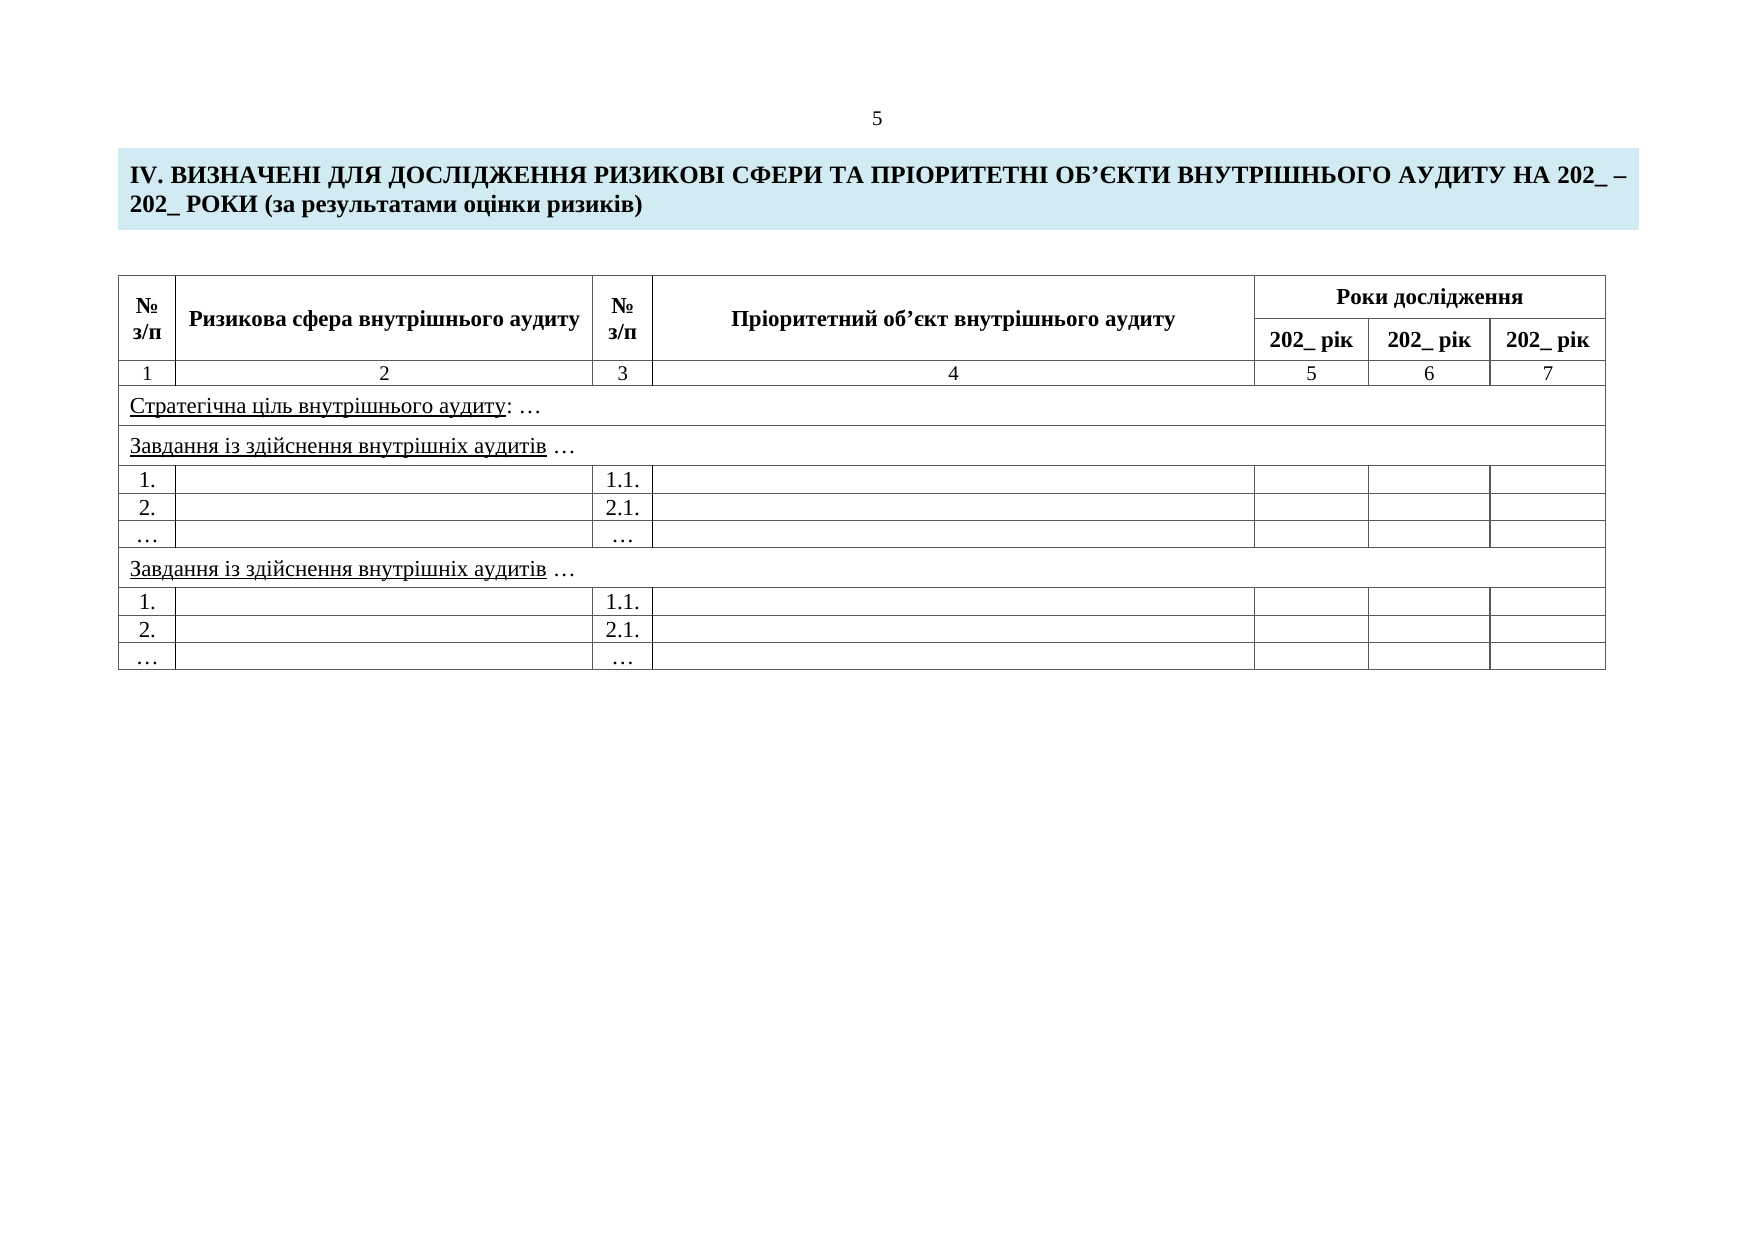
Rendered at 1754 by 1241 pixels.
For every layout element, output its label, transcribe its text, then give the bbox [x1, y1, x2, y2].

table_cell [176, 466, 592, 492]
table_cell 1 [119, 361, 175, 385]
table_cell 4 [653, 361, 1254, 385]
table_cell 2. [119, 494, 175, 520]
table_cell Завдання із здійснення внутрішніх аудитів … [119, 548, 1605, 587]
table_cell [1255, 494, 1368, 520]
table_cell [653, 643, 1254, 669]
table_cell [653, 616, 1254, 642]
table_cell [1491, 466, 1605, 492]
table_cell [1491, 521, 1605, 547]
table_cell 202_ рік [1255, 319, 1368, 360]
table_cell [653, 521, 1254, 547]
table_cell [1369, 466, 1489, 492]
table_cell 1.1. [593, 588, 652, 614]
table_cell [653, 466, 1254, 492]
table_cell 2 [176, 361, 592, 385]
table_cell … [593, 521, 652, 547]
table_cell 2.1. [593, 616, 652, 642]
table_cell [176, 643, 592, 669]
table_cell … [119, 643, 175, 669]
table_cell [1255, 643, 1368, 669]
table_header Роки дослідження [1255, 276, 1605, 317]
table_cell [1369, 494, 1489, 520]
table_cell 202_ рік [1491, 319, 1605, 360]
table_cell 202_ рік [1369, 319, 1489, 360]
table_cell 3 [593, 361, 652, 385]
table_cell [176, 494, 592, 520]
table_cell … [119, 521, 175, 547]
table_cell [1369, 521, 1489, 547]
table_cell 1. [119, 466, 175, 492]
table_cell [176, 588, 592, 614]
table_cell 2.1. [593, 494, 652, 520]
table_cell [1255, 521, 1368, 547]
table_cell 5 [1255, 361, 1368, 385]
table_cell [1491, 643, 1605, 669]
table_header Ризикова сфера внутрішнього аудиту [176, 276, 592, 360]
table_cell [1491, 588, 1605, 614]
table_cell 6 [1369, 361, 1489, 385]
table_cell [176, 521, 592, 547]
table_header Пріоритетний об’єкт внутрішнього аудиту [653, 276, 1254, 360]
table_cell 1.1. [593, 466, 652, 492]
table_cell 7 [1491, 361, 1605, 385]
table_cell [176, 616, 592, 642]
table_cell Стратегічна ціль внутрішнього аудиту: … [119, 386, 1605, 425]
table_cell [1255, 466, 1368, 492]
table_cell [1255, 588, 1368, 614]
table_cell 2. [119, 616, 175, 642]
table_header № з/п [119, 276, 175, 360]
table_cell [1491, 494, 1605, 520]
table_cell [1491, 616, 1605, 642]
table_cell Завдання із здійснення внутрішніх аудитів … [119, 426, 1605, 465]
table_cell [1369, 643, 1489, 669]
table_header ІV. ВИЗНАЧЕНІ ДЛЯ ДОСЛІДЖЕННЯ РИЗИКОВІ СФЕРИ ТА ПРІОРИТЕТНІ ОБ’ЄКТИ ВНУТРІШНЬОГО АУДИТУ НА 202_ – 202_ РОКИ (за результатами оцінки ризиків) [118, 148, 1639, 230]
table_cell [1369, 616, 1489, 642]
table_cell [653, 588, 1254, 614]
table_header № з/п [593, 276, 652, 360]
table_cell 1. [119, 588, 175, 614]
table_cell [1255, 616, 1368, 642]
table_cell [653, 494, 1254, 520]
table_cell … [593, 643, 652, 669]
table_cell [1369, 588, 1489, 614]
